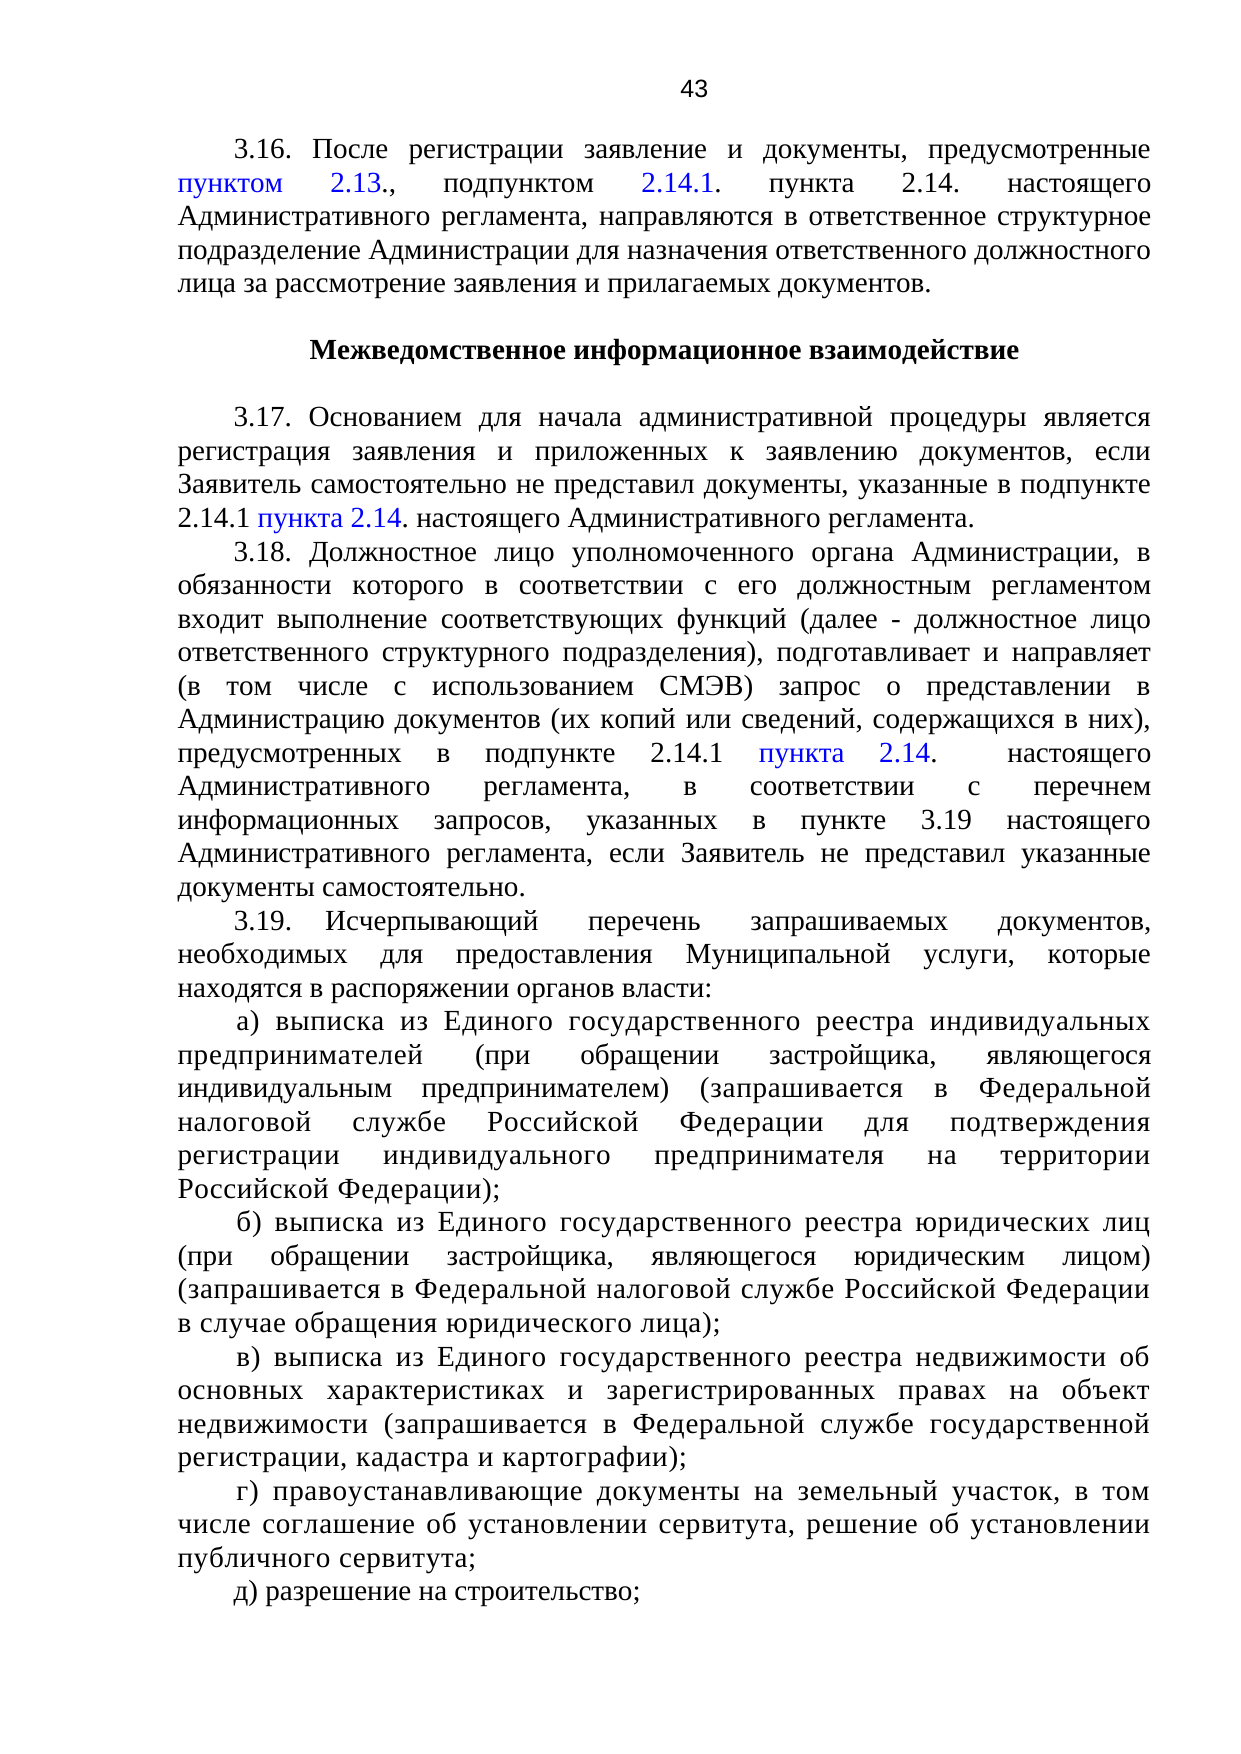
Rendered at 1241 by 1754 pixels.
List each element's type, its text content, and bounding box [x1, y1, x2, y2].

text а) выписка из Единого государственного реестра индивидуальных предпринимателей (при обращении застройщика, являющегося индивидуальным предпринимателем) (запрашивается в Федеральной налоговой службе Российской Федерации для подтверждения регистрации индивидуального предпринимателя на территории Российской Федерации); [177, 1003, 1152, 1204]
text Межведомственное информационное взаимодействие [177, 332, 1152, 366]
text 3.17. Основанием для начала административной процедуры является регистрация заявления и приложенных к заявлению документов, если Заявитель самостоятельно не представил документы, указанные в подпункте 2.14.1 пункта 2.14. настоящего Административного регламента. [177, 399, 1152, 534]
text д) разрешение на строительство; [177, 1573, 1152, 1607]
text г) правоустанавливающие документы на земельный участок, в том числе соглашение об установлении сервитута, решение об установлении публичного сервитута; [177, 1473, 1152, 1573]
text в) выписка из Единого государственного реестра недвижимости об основных характеристиках и зарегистрированных правах на объект недвижимости (запрашивается в Федеральной службе государственной регистрации, кадастра и картографии); [177, 1339, 1152, 1473]
text 3.19. Исчерпывающий перечень запрашиваемых документов, необходимых для предоставления Муниципальной услуги, которые находятся в распоряжении органов власти: [177, 903, 1152, 1003]
text 3.18. Должностное лицо уполномоченного органа Администрации, в обязанности которого в соответствии с его должностным регламентом входит выполнение соответствующих функций (далее - должностное лицо ответственного структурного подразделения), подготавливает и направляет (в том числе с использованием СМЭВ) запрос о представлении в Администрацию документов (их копий или сведений, содержащихся в них), предусмотренных в подпункте 2.14.1 пункта 2.14. настоящего Административного регламента, в соответствии с перечнем информационных запросов, указанных в пункте 3.19 настоящего Административного регламента, если Заявитель не представил указанные документы самостоятельно. [177, 534, 1152, 903]
text 3.16. После регистрации заявление и документы, предусмотренные пунктом 2.13., подпунктом 2.14.1. пункта 2.14. настоящего Административного регламента, направляются в ответственное структурное подразделение Администрации для назначения ответственного должностного лица за рассмотрение заявления и прилагаемых документов. [177, 131, 1152, 299]
text б) выписка из Единого государственного реестра юридических лиц (при обращении застройщика, являющегося юридическим лицом) (запрашивается в Федеральной налоговой службе Российской Федерации в случае обращения юридического лица); [177, 1204, 1152, 1339]
